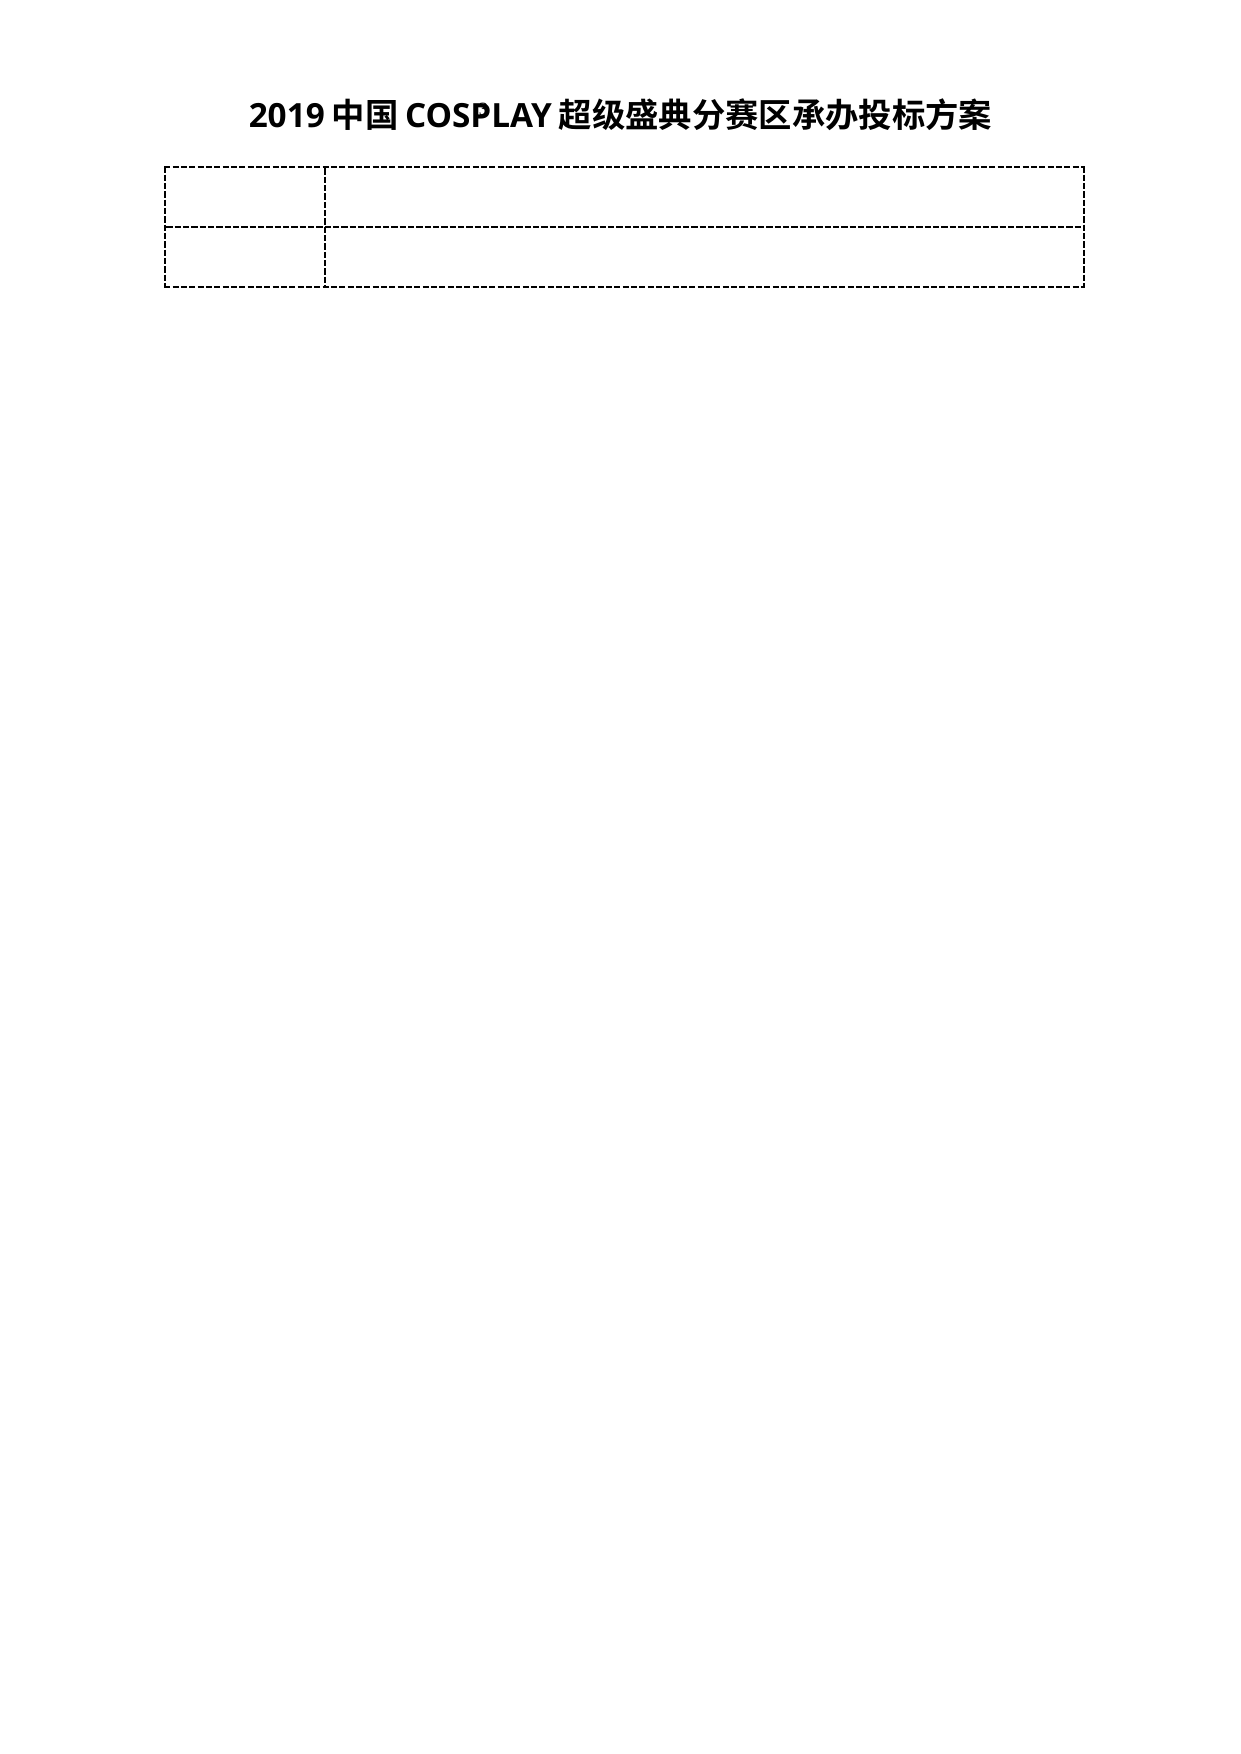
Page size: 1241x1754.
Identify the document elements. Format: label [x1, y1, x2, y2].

table_cell [325, 226, 1084, 286]
table_cell [165, 166, 325, 226]
table_cell [325, 166, 1084, 226]
table_cell [165, 226, 325, 286]
